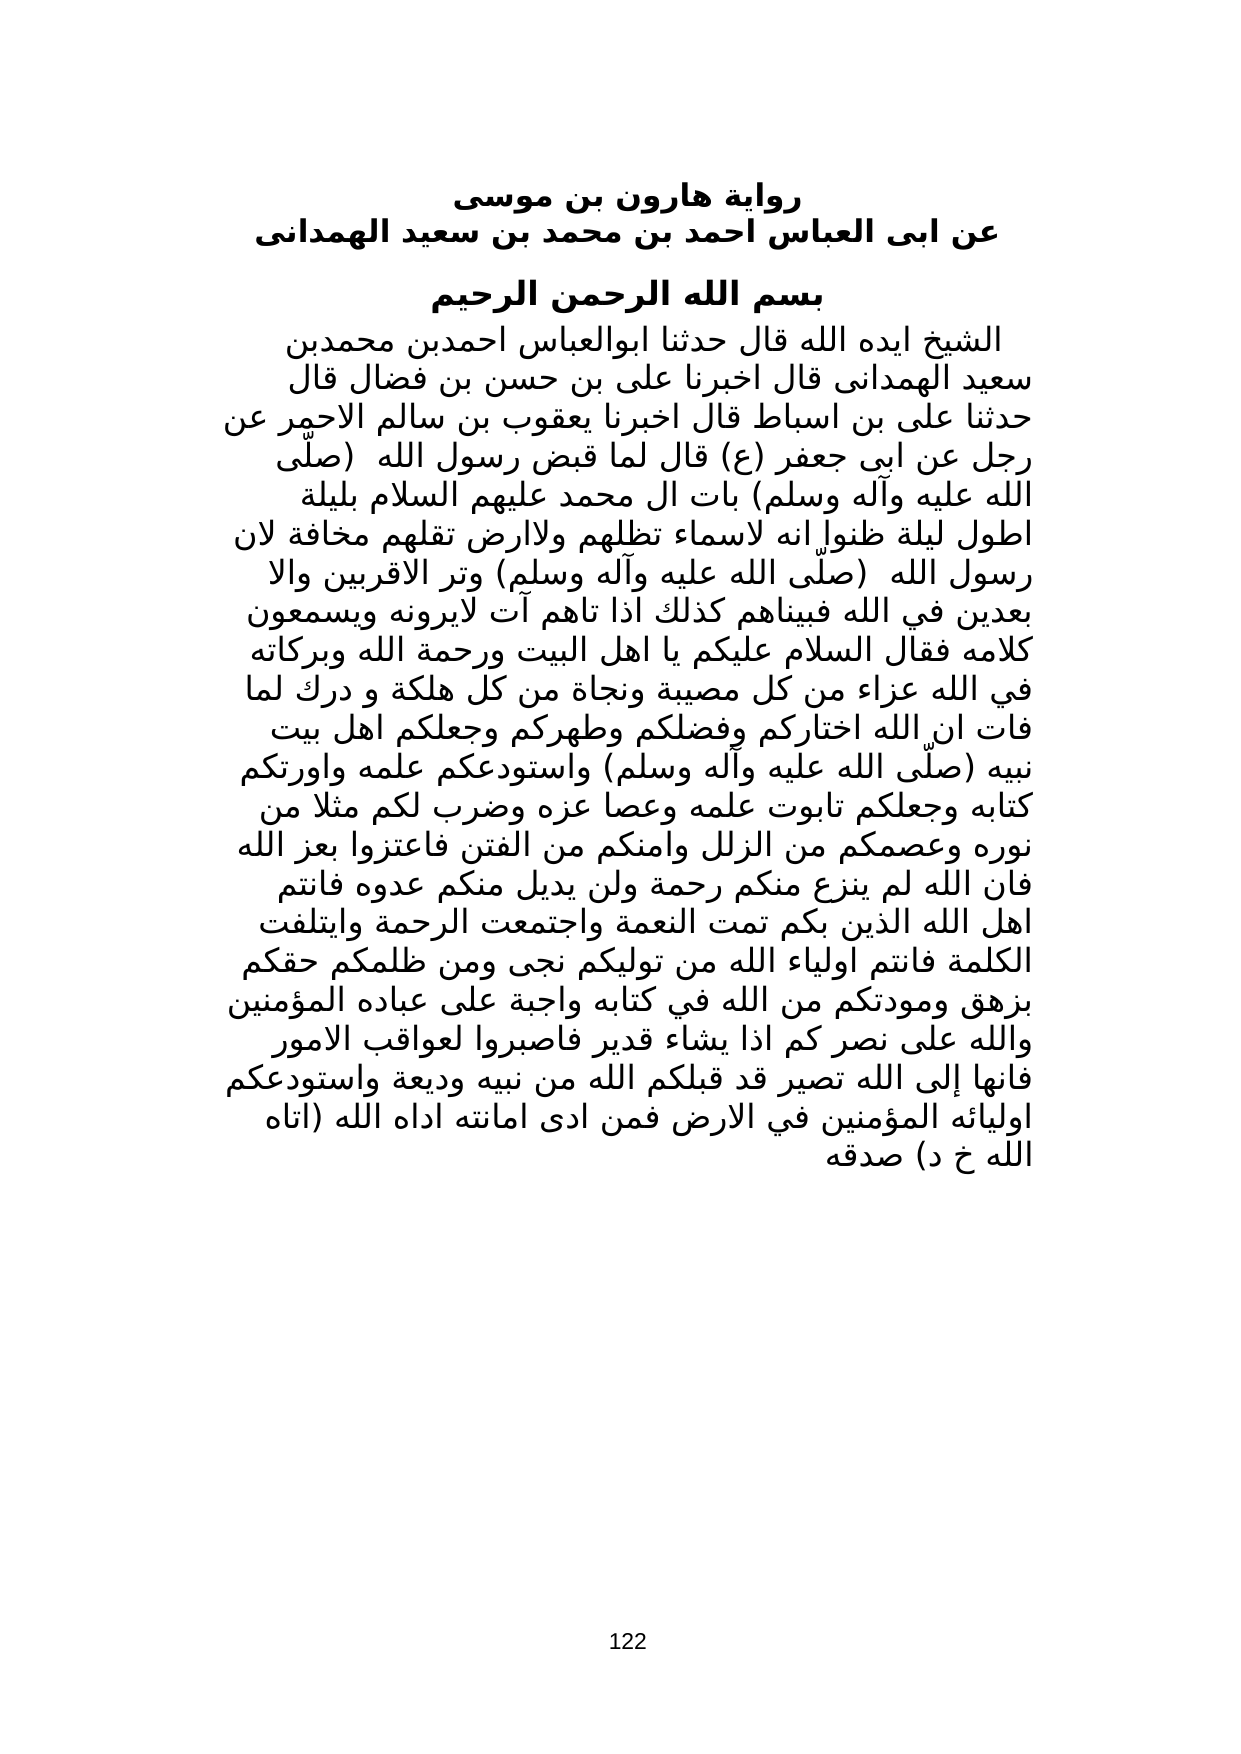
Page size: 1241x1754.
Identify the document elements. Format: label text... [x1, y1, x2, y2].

text عن ابى العباس احمد بن محمد بن سعيد الهمدانى [222, 213, 1033, 250]
text بسم الله الرحمن الرحيم [222, 275, 1033, 314]
text رواية هارون بن موسى [222, 177, 1033, 213]
text الشيخ ايده الله قال حدثنا ابوالعباس احمدبن محمدبن سعيد الهمدانى قال اخبرنا على بن حسن بن فضال قال حدثنا على بن اسباط قال اخبرنا يعقوب بن سالم الاحمر عن رجل عن ابى جعفر (ع) قال لما قبض رسول الله (صلّى الله عليه وآله وسلم) بات ال محمد عليهم السلام بليلة اطول ليلة ظنوا انه لاسماء تظلهم ولاارض تقلهم مخافة لان رسول الله (صلّى الله عليه وآله وسلم) وتر الاقربين والا بعدين في الله فبيناهم كذلك اذا تاهم آت لايرونه ويسمعون كلامه فقال السلام عليكم يا اهل البيت ورحمة الله وبركاته في الله عزاء من كل مصيبة ونجاة من كل هلكة و درك لما فات ان الله اختاركم وفضلكم وطهركم وجعلكم اهل بيت نبيه (صلّى الله عليه وآله وسلم) واستودعكم علمه واورتكم كتابه وجعلكم تابوت علمه وعصا عزه وضرب لكم مثلا من نوره وعصمكم من الزلل وامنكم من الفتن فاعتزوا بعز الله فان الله لم ينزع منكم رحمة ولن يديل منكم عدوه فانتم اهل الله الذين بكم تمت النعمة واجتمعت الرحمة وايتلفت الكلمة فانتم اولياء الله من توليكم نجى ومن ظلمكم حقكم بزهق ومودتكم من الله في كتابه واجبة على عباده المؤمنين والله على نصر كم اذا يشاء قدير فاصبروا لعواقب الامور فانها إلى الله تصير قد قبلكم الله من نبيه وديعة واستودعكم اوليائه المؤمنين في الارض فمن ادى امانته اداه الله (اتاه الله خ د) صدقه [222, 320, 1033, 1175]
